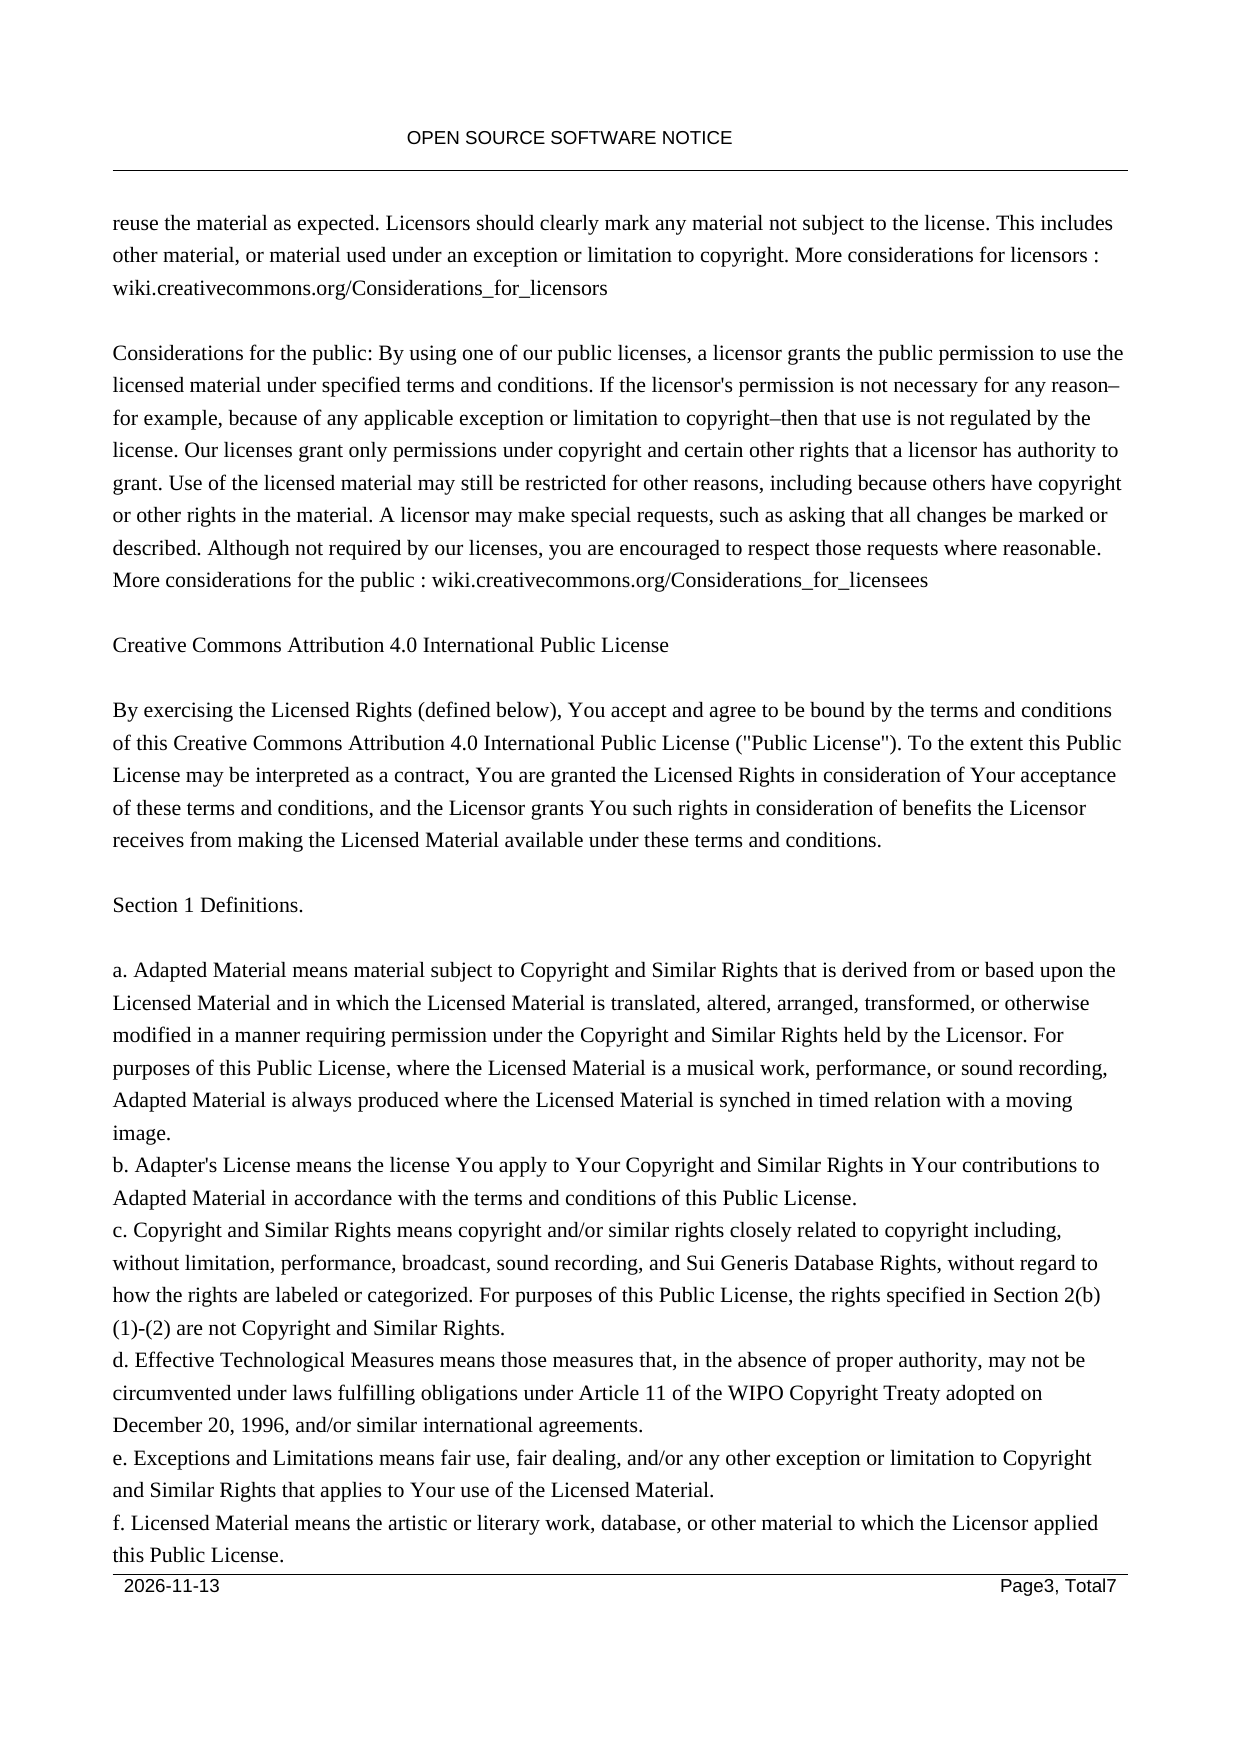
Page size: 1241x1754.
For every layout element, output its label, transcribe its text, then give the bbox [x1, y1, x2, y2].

text e. Exceptions and Limitations means fair use, fair dealing, and/or any other exception or limitation to Copyright and Similar Rights that applies to Your use of the Licensed Material. [112, 1441, 1128, 1506]
text By exercising the Licensed Rights (defined below), You accept and agree to be bound by the terms and conditions of this Creative Commons Attribution 4.0 International Public License ("Public License"). To the extent this Public License may be interpreted as a contract, You are granted the Licensed Rights in consideration of Your acceptance of these terms and conditions, and the Licensor grants You such rights in consideration of benefits the Licensor receives from making the Licensed Material available under these terms and conditions. [112, 694, 1128, 856]
text b. Adapter's License means the license You apply to Your Copyright and Similar Rights in Your contributions to Adapted Material in accordance with the terms and conditions of this Public License. [112, 1149, 1128, 1214]
text Creative Commons Attribution 4.0 International Public License [112, 629, 1128, 661]
text f. Licensed Material means the artistic or literary work, database, or other material to which the Licensor applied this Public License. [112, 1506, 1128, 1571]
text Section 1 Definitions. [112, 889, 1128, 921]
text c. Copyright and Similar Rights means copyright and/or similar rights closely related to copyright including, without limitation, performance, broadcast, sound recording, and Sui Generis Database Rights, without regard to how the rights are labeled or categorized. For purposes of this Public License, the rights specified in Section 2(b)(1)-(2) are not Copyright and Similar Rights. [112, 1214, 1128, 1344]
text Considerations for the public: By using one of our public licenses, a licensor grants the public permission to use the licensed material under specified terms and conditions. If the licensor's permission is not necessary for any reason–for example, because of any applicable exception or limitation to copyright–then that use is not regulated by the license. Our licenses grant only permissions under copyright and certain other rights that a licensor has authority to grant. Use of the licensed material may still be restricted for other reasons, including because others have copyright or other rights in the material. A licensor may make special requests, such as asking that all changes be marked or described. Although not required by our licenses, you are encouraged to respect those requests where reasonable. More considerations for the public : wiki.creativecommons.org/Considerations_for_licensees [112, 336, 1128, 596]
text d. Effective Technological Measures means those measures that, in the absence of proper authority, may not be circumvented under laws fulfilling obligations under Article 11 of the WIPO Copyright Treaty adopted on December 20, 1996, and/or similar international agreements. [112, 1344, 1128, 1441]
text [112, 206, 1128, 304]
text a. Adapted Material means material subject to Copyright and Similar Rights that is derived from or based upon the Licensed Material and in which the Licensed Material is translated, altered, arranged, transformed, or otherwise modified in a manner requiring permission under the Copyright and Similar Rights held by the Licensor. For purposes of this Public License, where the Licensed Material is a musical work, performance, or sound recording, Adapted Material is always produced where the Licensed Material is synched in timed relation with a moving image. [112, 954, 1128, 1149]
